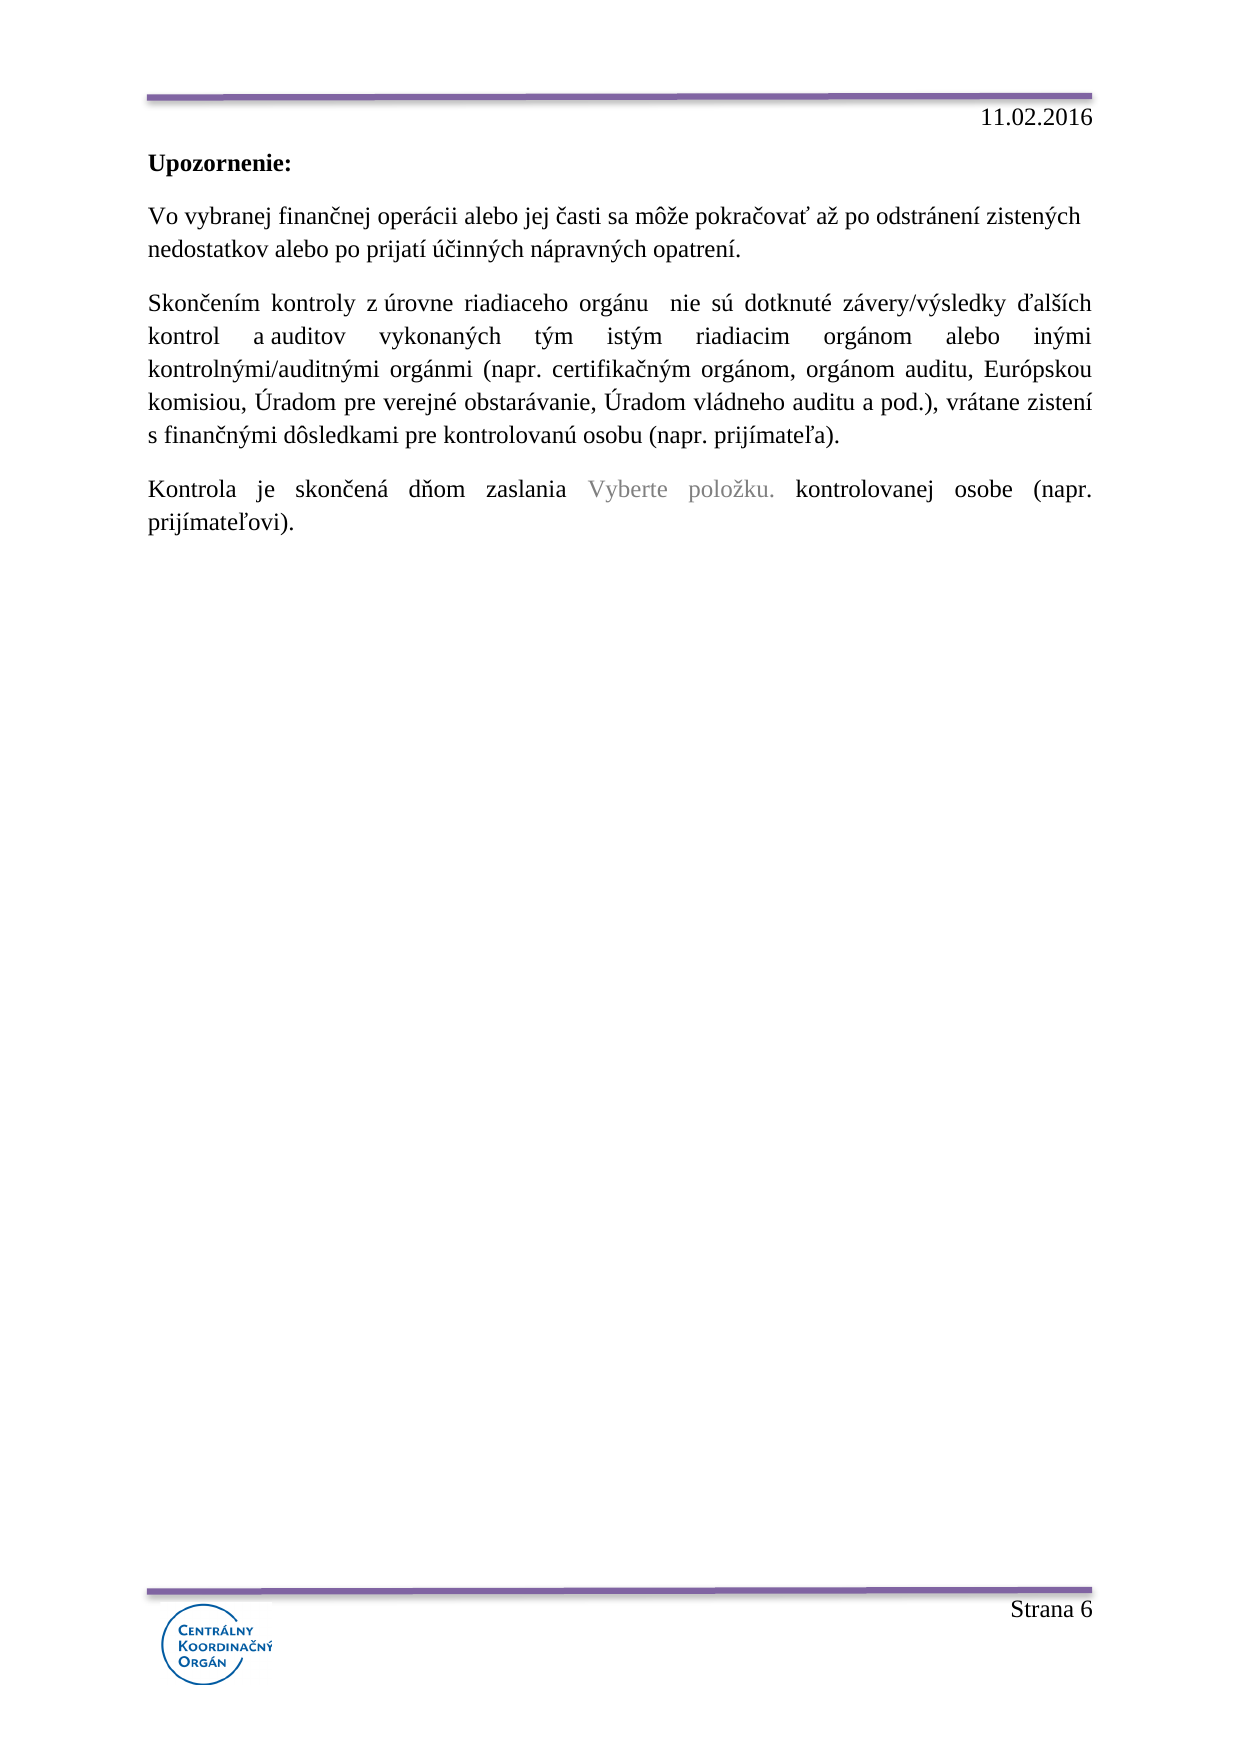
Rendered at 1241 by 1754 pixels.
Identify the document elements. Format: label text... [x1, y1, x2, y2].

text Skončením kontroly z úrovne riadiaceho orgánu nie sú dotknuté závery/výsledky ďalších kontrol a auditov vykonaných tým istým riadiacim orgánom alebo inými kontrolnými/auditnými orgánmi (napr. certifikačným orgánom, orgánom auditu, Európskou komisiou, Úradom pre verejné obstarávanie, Úradom vládneho auditu a pod.), vrátane zistení s finančnými dôsledkami pre kontrolovanú osobu (napr. prijímateľa). [148, 288, 1093, 449]
text Upozornenie: [148, 148, 1093, 176]
picture [159, 1602, 272, 1684]
text Vo vybranej finančnej operácii alebo jej časti sa môže pokračovať až po odstránení zistených nedostatkov alebo po prijatí účinných nápravných opatrení. [148, 201, 1093, 263]
text Kontrola je skončená dňom zaslania kontrolovanej osobe (napr. prijímateľovi). [148, 474, 1093, 536]
